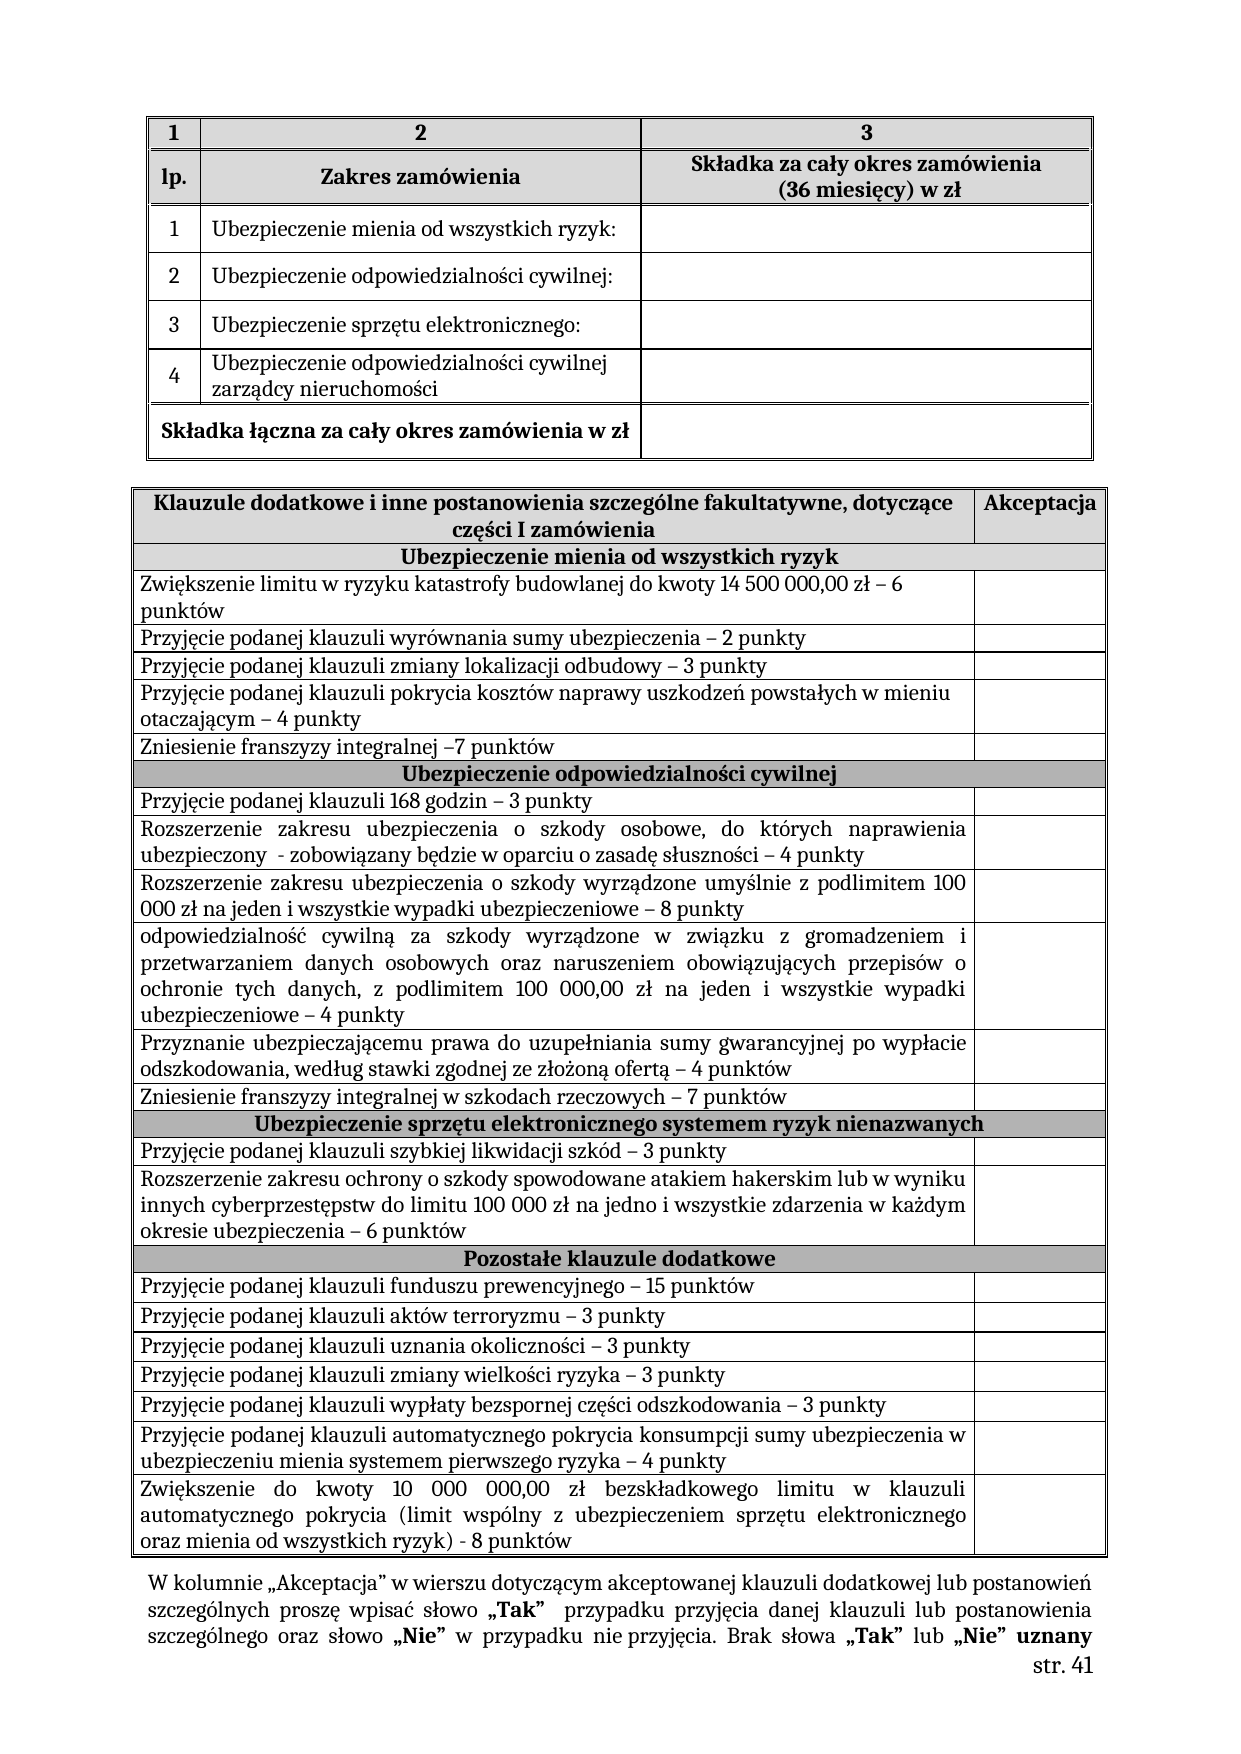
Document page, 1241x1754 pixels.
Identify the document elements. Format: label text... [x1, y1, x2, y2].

table_cell Zakres zamówienia [201, 151, 640, 203]
table_cell [975, 1362, 1105, 1391]
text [148, 1570, 1093, 1649]
table_cell [975, 653, 1105, 679]
table_cell Rozszerzenie zakresu ubezpieczenia o szkody wyrządzone umyślnie z podlimitem 100 000 zł na jeden i wszystkie wypadki ubezpieczeniowe – 8 punkty [134, 870, 974, 922]
table_cell [642, 253, 1091, 300]
table_cell [975, 1422, 1105, 1474]
table_cell Ubezpieczenie mienia od wszystkich ryzyk: [201, 206, 640, 251]
table_cell [975, 571, 1105, 624]
table_cell 1 [149, 119, 200, 147]
table_cell Ubezpieczenie mienia od wszystkich ryzyk [134, 544, 1105, 570]
table_cell 3 [642, 119, 1091, 147]
table_cell Przyjęcie podanej klauzuli wypłaty bezspornej części odszkodowania – 3 punkty [134, 1392, 974, 1421]
table_cell [975, 1392, 1105, 1421]
table_cell Ubezpieczenie sprzętu elektronicznego systemem ryzyk nienazwanych [134, 1111, 1105, 1137]
table_header Akceptacja [975, 490, 1105, 543]
table_cell [642, 203, 1093, 251]
table_cell Ubezpieczenie odpowiedzialności cywilnej zarządcy nieruchomości [201, 350, 640, 402]
table_header Klauzule dodatkowe i inne postanowienia szczególne fakultatywne, dotyczące części I zamówienia [134, 490, 974, 543]
table_cell 3 [149, 301, 200, 348]
table_cell [975, 923, 1105, 1029]
table_cell Ubezpieczenie odpowiedzialności cywilnej [134, 761, 1105, 787]
table_cell [975, 1030, 1105, 1082]
table_cell odpowiedzialność cywilną za szkody wyrządzone w związku z gromadzeniem i przetwarzaniem danych osobowych oraz naruszeniem obowiązujących przepisów o ochronie tych danych, z podlimitem 100 000,00 zł na jeden i wszystkie wypadki ubezpieczeniowe – 4 punkty [134, 923, 974, 1029]
table_cell Rozszerzenie zakresu ubezpieczenia o szkody osobowe, do których naprawienia ubezpieczony - zobowiązany będzie w oparciu o zasadę słuszności – 4 punkty [134, 816, 974, 868]
table_cell Przyjęcie podanej klauzuli uznania okoliczności – 3 punkty [134, 1333, 974, 1361]
table_cell Ubezpieczenie odpowiedzialności cywilnej: [201, 253, 640, 300]
table_cell [975, 625, 1105, 651]
table_cell Przyjęcie podanej klauzuli funduszu prewencyjnego – 15 punktów [134, 1273, 974, 1302]
table_cell Przyznanie ubezpieczającemu prawa do uzupełniania sumy gwarancyjnej po wypłacie odszkodowania, według stawki zgodnej ze złożoną ofertą – 4 punktów [134, 1030, 974, 1082]
table_cell Przyjęcie podanej klauzuli aktów terroryzmu – 3 punkty [134, 1303, 974, 1331]
table_cell [975, 734, 1105, 760]
table_cell [975, 1333, 1105, 1361]
table_cell [975, 1475, 1105, 1554]
table_cell Przyjęcie podanej klauzuli wyrównania sumy ubezpieczenia – 2 punkty [134, 625, 974, 651]
table_cell Pozostałe klauzule dodatkowe [134, 1246, 1105, 1272]
table_cell 4 [149, 350, 200, 402]
table_cell Ubezpieczenie sprzętu elektronicznego: [201, 301, 640, 348]
table_cell [975, 1084, 1105, 1110]
table_cell Zwiększenie do kwoty 10 000 000,00 zł bezskładkowego limitu w klauzuli automatycznego pokrycia (limit wspólny z ubezpieczeniem sprzętu elektronicznego oraz mienia od wszystkich ryzyk) - 8 punktów [134, 1475, 974, 1554]
table_cell 1 [148, 203, 200, 251]
table_cell Zniesienie franszyzy integralnej –7 punktów [134, 734, 974, 760]
table_cell Przyjęcie podanej klauzuli 168 godzin – 3 punkty [134, 788, 974, 815]
table_cell [975, 1166, 1105, 1245]
table_cell Składka za cały okres zamówienia (36 miesięcy) w zł [642, 148, 1091, 203]
table_cell [975, 680, 1105, 732]
table_cell Zniesienie franszyzy integralnej w szkodach rzeczowych – 7 punktów [134, 1084, 974, 1110]
table_cell Składka łączna za cały okres zamówienia w zł [148, 402, 640, 457]
table_cell Rozszerzenie zakresu ochrony o szkody spowodowane atakiem hakerskim lub w wyniku innych cyberprzestępstw do limitu 100 000 zł na jedno i wszystkie zdarzenia w każdym okresie ubezpieczenia – 6 punktów [134, 1166, 974, 1245]
table_cell [975, 1138, 1105, 1164]
table_cell [975, 1273, 1105, 1302]
table_cell lp. [149, 148, 200, 203]
table_cell Przyjęcie podanej klauzuli automatycznego pokrycia konsumpcji sumy ubezpieczenia w ubezpieczeniu mienia systemem pierwszego ryzyka – 4 punkty [134, 1422, 974, 1474]
table_cell Przyjęcie podanej klauzuli zmiany lokalizacji odbudowy – 3 punkty [134, 653, 974, 679]
table_cell [975, 816, 1105, 868]
table_cell [975, 1303, 1105, 1331]
table_cell Zwiększenie limitu w ryzyku katastrofy budowlanej do kwoty 14 500 000,00 zł – 6 punktów [134, 571, 974, 624]
table_cell 2 [149, 253, 200, 300]
table_cell [642, 301, 1091, 348]
table_cell 2 [201, 119, 640, 147]
table_cell [975, 788, 1105, 815]
table_cell Przyjęcie podanej klauzuli zmiany wielkości ryzyka – 3 punkty [134, 1362, 974, 1391]
table_cell [642, 402, 1093, 457]
table_cell Przyjęcie podanej klauzuli pokrycia kosztów naprawy uszkodzeń powstałych w mieniu otaczającym – 4 punkty [134, 680, 974, 732]
table_cell [975, 870, 1105, 922]
table_cell [642, 350, 1091, 402]
table_cell Przyjęcie podanej klauzuli szybkiej likwidacji szkód – 3 punkty [134, 1138, 974, 1164]
